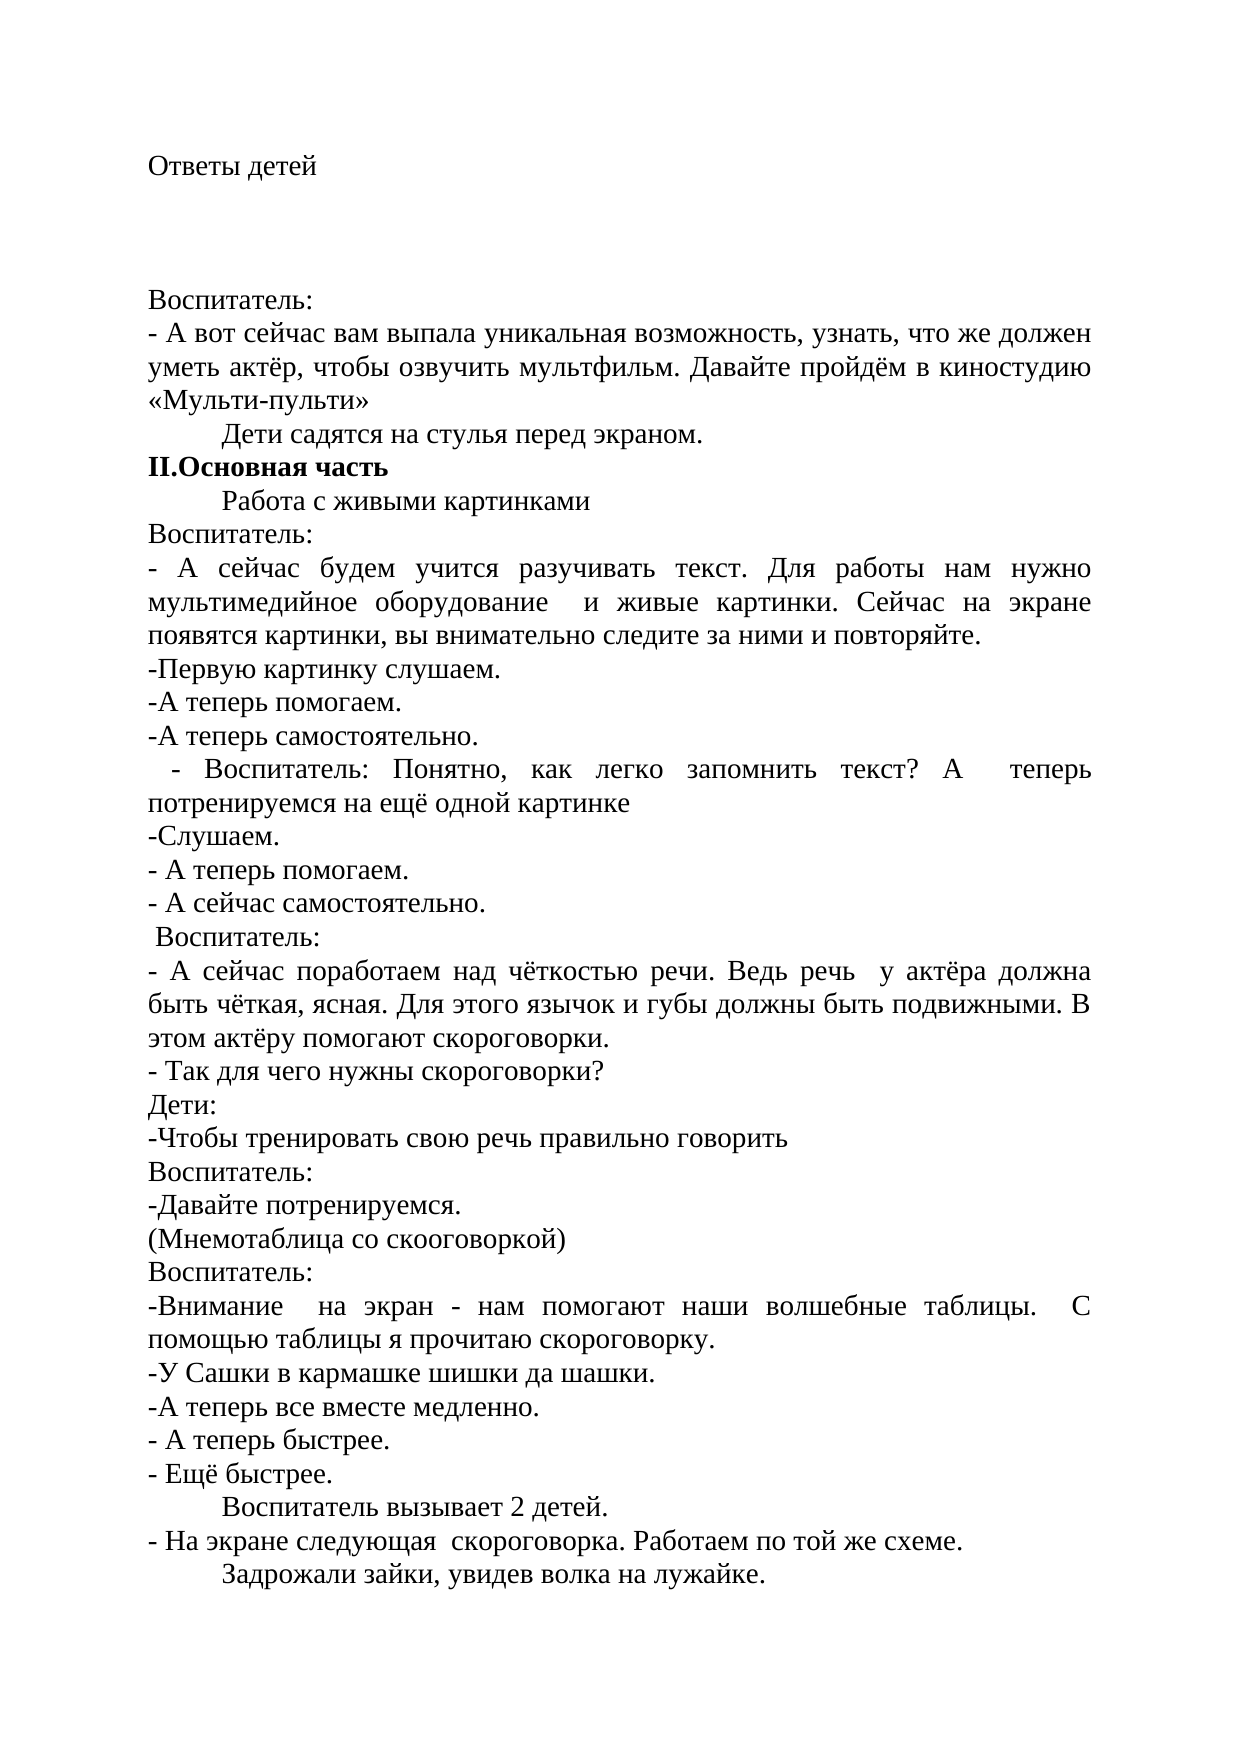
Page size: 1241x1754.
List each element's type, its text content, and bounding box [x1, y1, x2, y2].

text Воспитатель: [148, 282, 1093, 315]
text - На экране следующая скороговорка. Работаем по той же схеме. [148, 1523, 1093, 1556]
text Воспитатель: [148, 1154, 1093, 1187]
text - А вот сейчас вам выпала уникальная возможность, узнать, что же должен уметь актёр, чтобы озвучить мультфильм. Давайте пройдём в киностудию «Мульти-пульти» [148, 315, 1093, 416]
text Задрожали зайки, увидев волка на лужайке. [148, 1556, 1093, 1590]
text - А теперь помогаем. [148, 852, 1093, 886]
text - Воспитатель: Понятно, как легко запомнить текст? А теперь потренируемся на ещё одной картинке [148, 751, 1093, 818]
text Работа с живыми картинками [148, 483, 1093, 517]
text Воспитатель: [148, 919, 1093, 953]
text -У Сашки в кармашке шишки да шашки. [148, 1355, 1093, 1389]
text Воспитатель: [148, 517, 1093, 550]
text Ответы детей [148, 148, 1093, 181]
text - А сейчас самостоятельно. [148, 886, 1093, 919]
text -А теперь помогаем. [148, 684, 1093, 718]
text -А теперь все вместе медленно. [148, 1389, 1093, 1422]
text -Слушаем. [148, 818, 1093, 852]
text -Первую картинку слушаем. [148, 651, 1093, 684]
text - А сейчас будем учится разучивать текст. Для работы нам нужно мультимедийное оборудование и живые картинки. Сейчас на экране появятся картинки, вы внимательно следите за ними и повторяйте. [148, 550, 1093, 651]
text - А сейчас поработаем над чёткостью речи. Ведь речь у актёра должна быть чёткая, ясная. Для этого язычок и губы должны быть подвижными. В этом актёру помогают скороговорки. [148, 953, 1093, 1053]
text Воспитатель вызывает 2 детей. [148, 1489, 1093, 1523]
text Воспитатель: [148, 1254, 1093, 1288]
text -Давайте потренируемся. [148, 1187, 1093, 1221]
text - А теперь быстрее. [148, 1422, 1093, 1456]
text Дети садятся на стулья перед экраном. [148, 416, 1093, 449]
text -Внимание на экран - нам помогают наши волшебные таблицы. С помощью таблицы я прочитаю скороговорку. [148, 1288, 1093, 1355]
text -Чтобы тренировать свою речь правильно говорить [148, 1120, 1093, 1154]
text - Ещё быстрее. [148, 1456, 1093, 1489]
text II.Основная часть [148, 449, 1093, 483]
text - Так для чего нужны скороговорки? [148, 1053, 1093, 1087]
text -А теперь самостоятельно. [148, 718, 1093, 751]
text (Мнемотаблица со скооговоркой) [148, 1221, 1093, 1254]
text Дети: [148, 1087, 1093, 1120]
